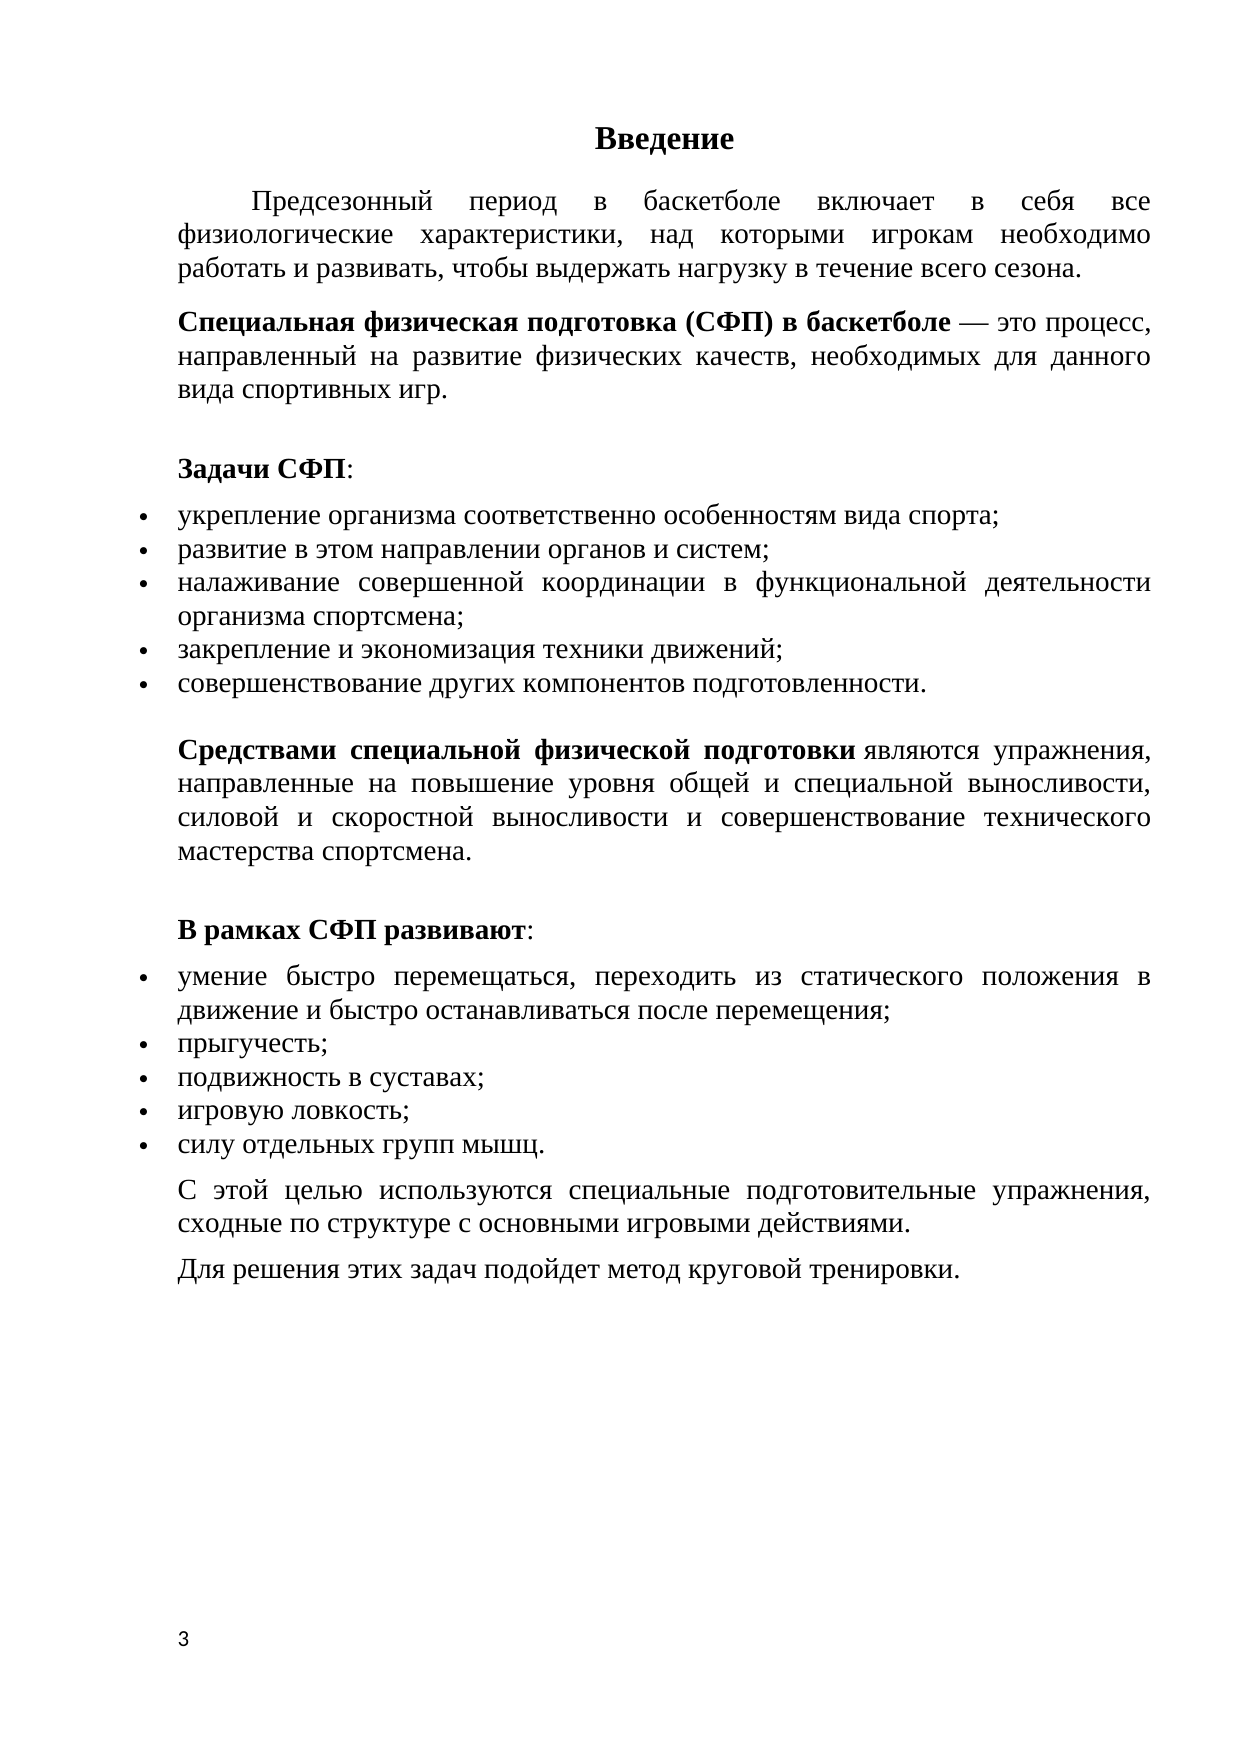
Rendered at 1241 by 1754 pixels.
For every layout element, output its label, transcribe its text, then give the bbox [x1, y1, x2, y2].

list налаживание совершенной координации в функциональной деятельности организма спортсмена; [140, 564, 1152, 631]
list игровую ловкость; [140, 1092, 1152, 1126]
text В рамках СФП развивают: [177, 912, 1152, 946]
text Задачи СФП: [177, 451, 1152, 485]
list подвижность в суставах; [140, 1059, 1152, 1092]
text Предсезонный период в баскетболе включает в себя все физиологические характеристики, над которыми игрокам необходимо работать и развивать, чтобы выдержать нагрузку в течение всего сезона. [177, 183, 1152, 284]
text С этой целью используются специальные подготовительные упражнения, сходные по структуре с основными игровыми действиями. [177, 1172, 1152, 1239]
list укрепление организма соответственно особенностям вида спорта; [140, 497, 1152, 531]
text Для решения этих задач подойдет метод круговой тренировки. [177, 1252, 1152, 1285]
text Специальная физическая подготовка (СФП) в баскетболе — это процесс, направленный на развитие физических качеств, необходимых для данного вида спортивных игр. [177, 304, 1152, 405]
text Введение [177, 118, 1152, 156]
list прыгучесть; [140, 1025, 1152, 1059]
text Средствами специальной физической подготовки являются упражнения, направленные на повышение уровня общей и специальной выносливости, силовой и скоростной выносливости и совершенствование технического мастерства спортсмена. [177, 732, 1152, 866]
list развитие в этом направлении органов и систем; [140, 531, 1152, 564]
list закрепление и экономизация техники движений; [140, 631, 1152, 665]
list совершенствование других компонентов подготовленности. [140, 665, 1152, 698]
list силу отдельных групп мышц. [140, 1126, 1152, 1159]
list умение быстро перемещаться, переходить из статического положения в движение и быстро останавливаться после перемещения; [140, 958, 1152, 1025]
